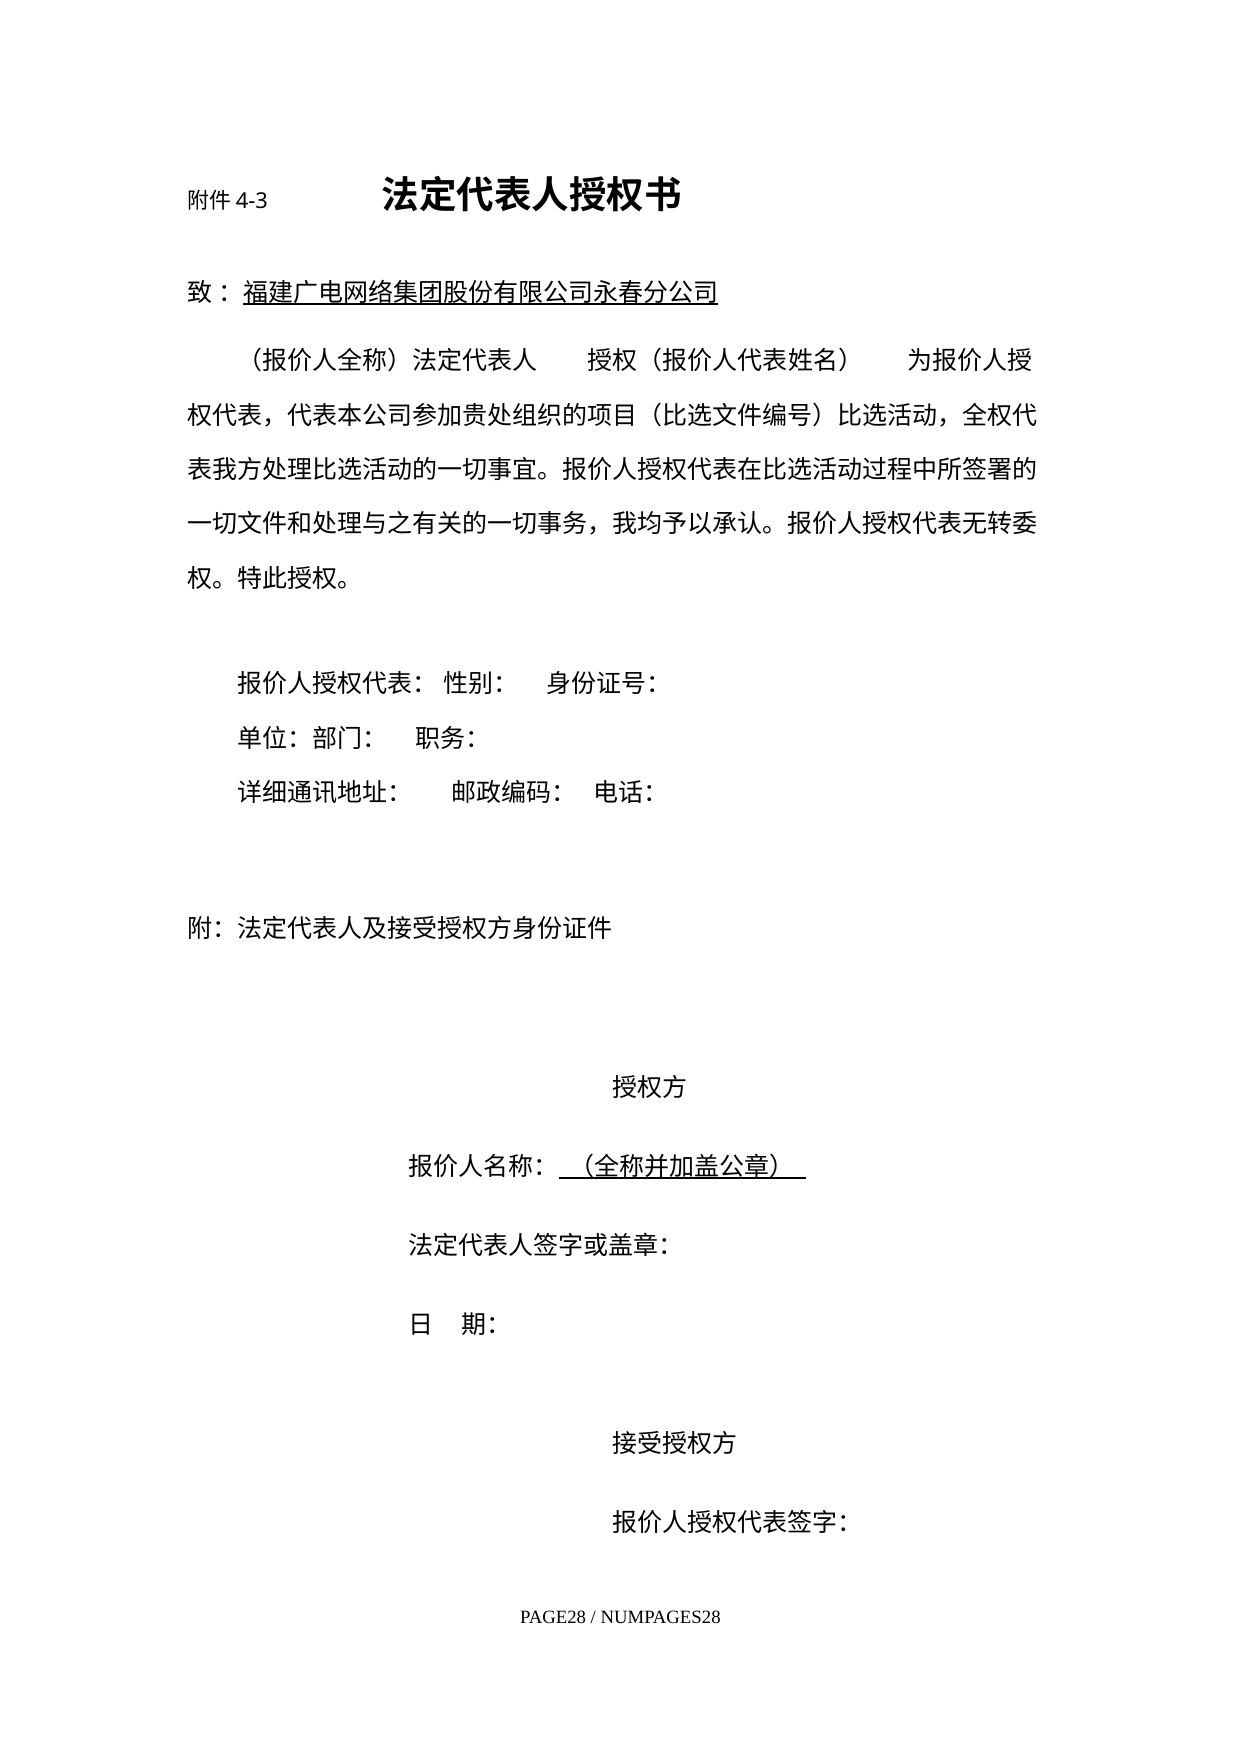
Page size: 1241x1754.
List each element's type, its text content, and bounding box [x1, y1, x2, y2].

text （报价人全称）法定代表人 授权（报价人代表姓名） 为报价人授权代表，代表本公司参加贵处组织的项目（比选文件编号）比选活动，全权代表我方处理比选活动的一切事宜。报价人授权代表在比选活动过程中所签署的一切文件和处理与之有关的一切事务，我均予以承认。报价人授权代表无转委权。特此授权。 [187, 341, 1053, 594]
text 报价人授权代表签字： [187, 1500, 1053, 1539]
text 日 期： [187, 1302, 1053, 1341]
text 单位：部门： 职务： [187, 718, 1053, 754]
text 报价人名称： （全称并加盖公章） [187, 1143, 1053, 1183]
text 法定代表人签字或盖章： [187, 1223, 1053, 1262]
text 附件4-3 法定代表人授权书 [187, 160, 1053, 225]
text 附：法定代表人及接受授权方身份证件 [187, 906, 1053, 946]
text 详细通讯地址： 邮政编码： 电话： [187, 772, 1053, 809]
text 授权方 [187, 1064, 1053, 1104]
text 接受授权方 [187, 1421, 1053, 1460]
text 报价人授权代表： 性别： 身份证号： [187, 664, 1053, 700]
text 致 ：福建广电网络集团股份有限公司永春分公司 [187, 258, 1053, 323]
